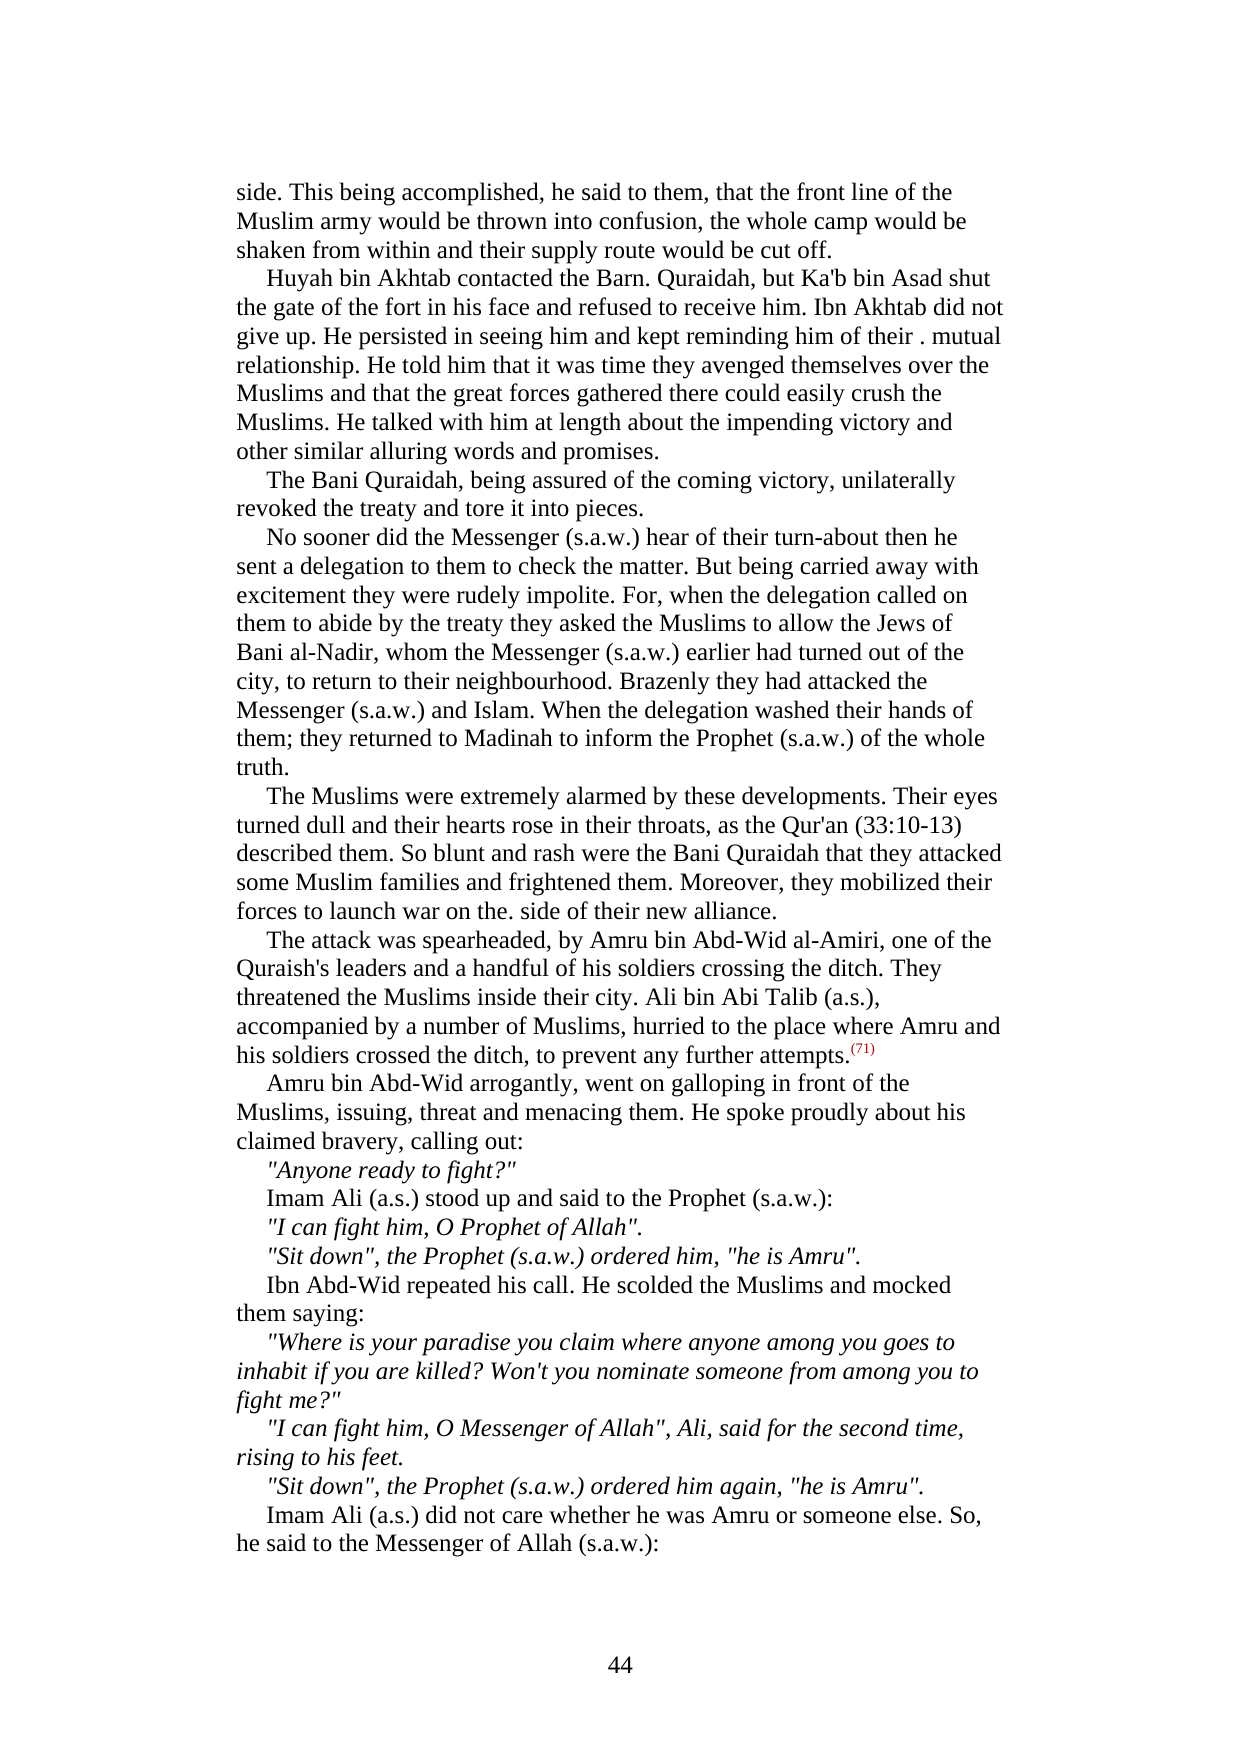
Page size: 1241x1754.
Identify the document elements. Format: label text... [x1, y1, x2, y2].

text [236, 177, 1004, 263]
text Huyah bin Akhtab contacted the Barn. Quraidah, but Ka'b bin Asad shut the gate of the fort in his face and refused to receive him. Ibn Akhtab did not give up. He persisted in seeing him and kept reminding him of their . mutual relationship. He told him that it was time they avenged themselves over the Muslims and that the great forces gathered there could easily crush the Muslims. He talked with him at length about the impending victory and other similar alluring words and promises. [236, 263, 1004, 465]
text The Bani Quraidah, being assured of the coming victory, unilaterally revoked the treaty and tore it into pieces. [236, 465, 1004, 522]
text "Sit down", the Prophet (s.a.w.) ordered him again, "he is Amru". [236, 1471, 1004, 1500]
text "I can fight him, O Prophet of Allah". [236, 1212, 1004, 1241]
text "Sit down", the Prophet (s.a.w.) ordered him, "he is Amru". [236, 1241, 1004, 1270]
text "Anyone ready to fight?" [236, 1155, 1004, 1183]
text "I can fight him, O Messenger of Allah", Ali, said for the second time, rising to his feet. [236, 1413, 1004, 1471]
text Ibn Abd-Wid repeated his call. He scolded the Muslims and mocked them saying: [236, 1270, 1004, 1327]
text No sooner did the Messenger (s.a.w.) hear of their turn-about then he sent a delegation to them to check the matter. But being carried away with excitement they were rudely impolite. For, when the delegation called on them to abide by the treaty they asked the Muslims to allow the Jews of Bani al-Nadir, whom the Messenger (s.a.w.) earlier had turned out of the city, to return to their neighbourhood. Brazenly they had attacked the Messenger (s.a.w.) and Islam. When the delegation washed their hands of them; they returned to Madinah to inform the Prophet (s.a.w.) of the whole truth. [236, 522, 1004, 781]
text The Muslims were extremely alarmed by these developments. Their eyes turned dull and their hearts rose in their throats, as the Qur'an (33:10-13) described them. So blunt and rash were the Bani Quraidah that they attacked some Muslim families and frightened them. Moreover, they mobilized their forces to launch war on the. side of their new alliance. [236, 781, 1004, 925]
text Amru bin Abd-Wid arrogantly, went on galloping in front of the Muslims, issuing, threat and menacing them. He spoke proudly about his claimed bravery, calling out: [236, 1068, 1004, 1155]
text Imam Ali (a.s.) did not care whether he was Amru or someone else. So, he said to the Messenger of Allah (s.a.w.): [236, 1500, 1004, 1557]
text Imam Ali (a.s.) stood up and said to the Prophet (s.a.w.): [236, 1183, 1004, 1212]
text "Where is your paradise you claim where anyone among you goes to inhabit if you are killed? Won't you nominate someone from among you to fight me?" [236, 1327, 1004, 1413]
text The attack was spearheaded, by Amru bin Abd-Wid al-Amiri, one of the Quraish's leaders and a handful of his soldiers crossing the ditch. They threatened the Muslims inside their city. Ali bin Abi Talib (a.s.), accompanied by a number of Muslims, hurried to the place where Amru and his soldiers crossed the ditch, to prevent any further attempts.(71) [236, 925, 1004, 1068]
